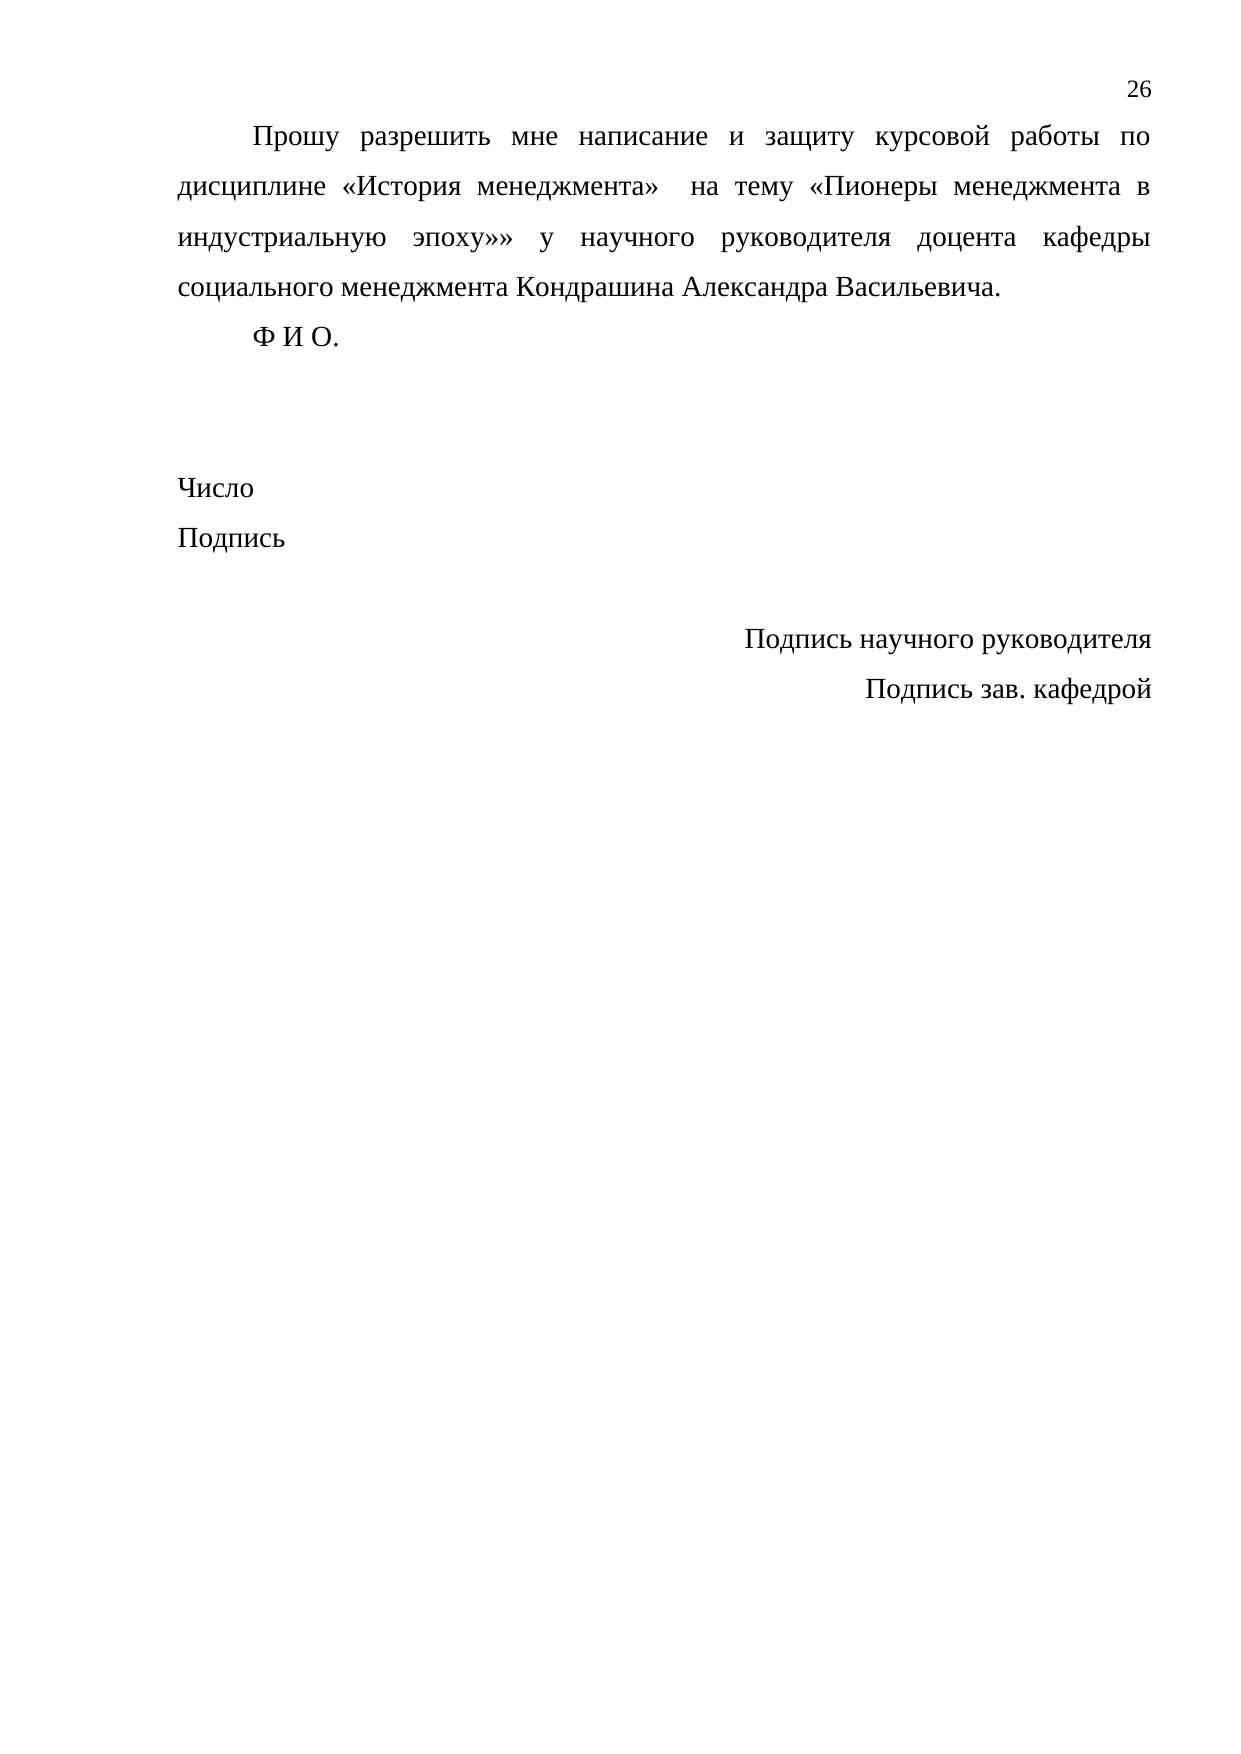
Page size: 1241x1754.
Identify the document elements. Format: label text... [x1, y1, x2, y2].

text Ф И О. [177, 319, 1152, 353]
text Подпись научного руководителя [177, 621, 1152, 655]
text Подпись зав. кафедрой [177, 672, 1152, 705]
text Число [177, 470, 1152, 504]
text Прошу разрешить мне написание и защиту курсовой работы по дисциплине «История менеджмента» на тему «Пионеры менеджмента в индустриальную эпоху»» у научного руководителя доцента кафедры социального менеджмента Кондрашина Александра Васильевича. [177, 118, 1152, 303]
text Подпись [177, 521, 1152, 554]
